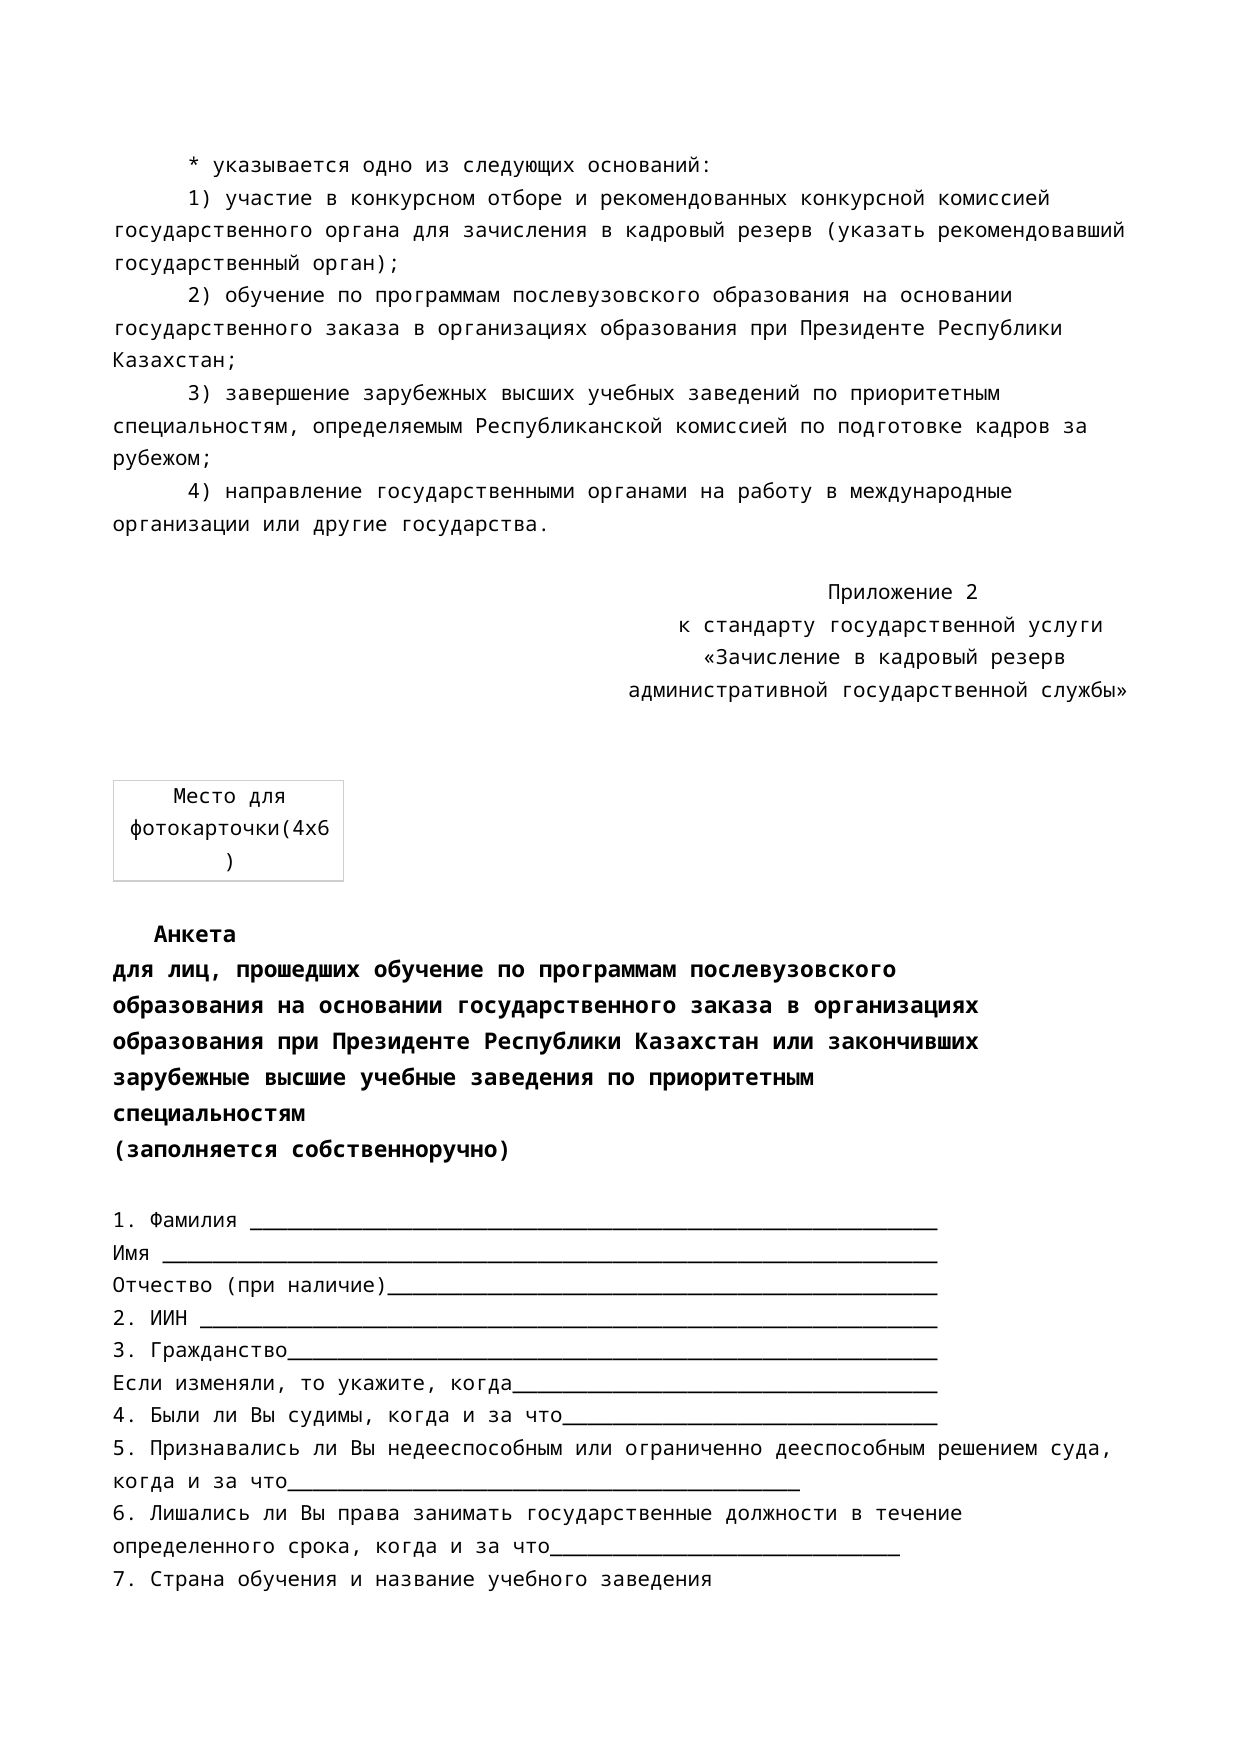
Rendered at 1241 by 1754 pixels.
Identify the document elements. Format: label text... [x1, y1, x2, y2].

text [112, 1205, 1128, 1592]
table_header Место для фотокарточки(4х6) [114, 781, 343, 880]
text Анкета для лиц, прошедших обучение по программам послевузовского образования на основании государственного заказа в организациях образования при Президенте Республики Казахстан или закончивших зарубежные высшие учебные заведения по приоритетным специальностям (заполняется собственноручно) [112, 917, 1128, 1164]
text * указывается одно из следующих оснований: 1) участие в конкурсном отборе и рекомендованных конкурсной комиссией государственного органа для зачисления в кадровый резерв (указать рекомендовавший государственный орган); 2) обучение по программам послевузовского образования на основании государственного заказа в организациях образования при Президенте Республики Казахстан; 3) завершение зарубежных высших учебных заведений по приоритетным специальностям, определяемым Республиканской комиссией по подготовке кадров за рубежом; 4) направление государственными органами на работу в международные организации или другие государства. [112, 150, 1128, 537]
text Приложение 2 к стандарту государственной услуги «Зачисление в кадровый резерв административной государственной службы» [112, 577, 1128, 703]
